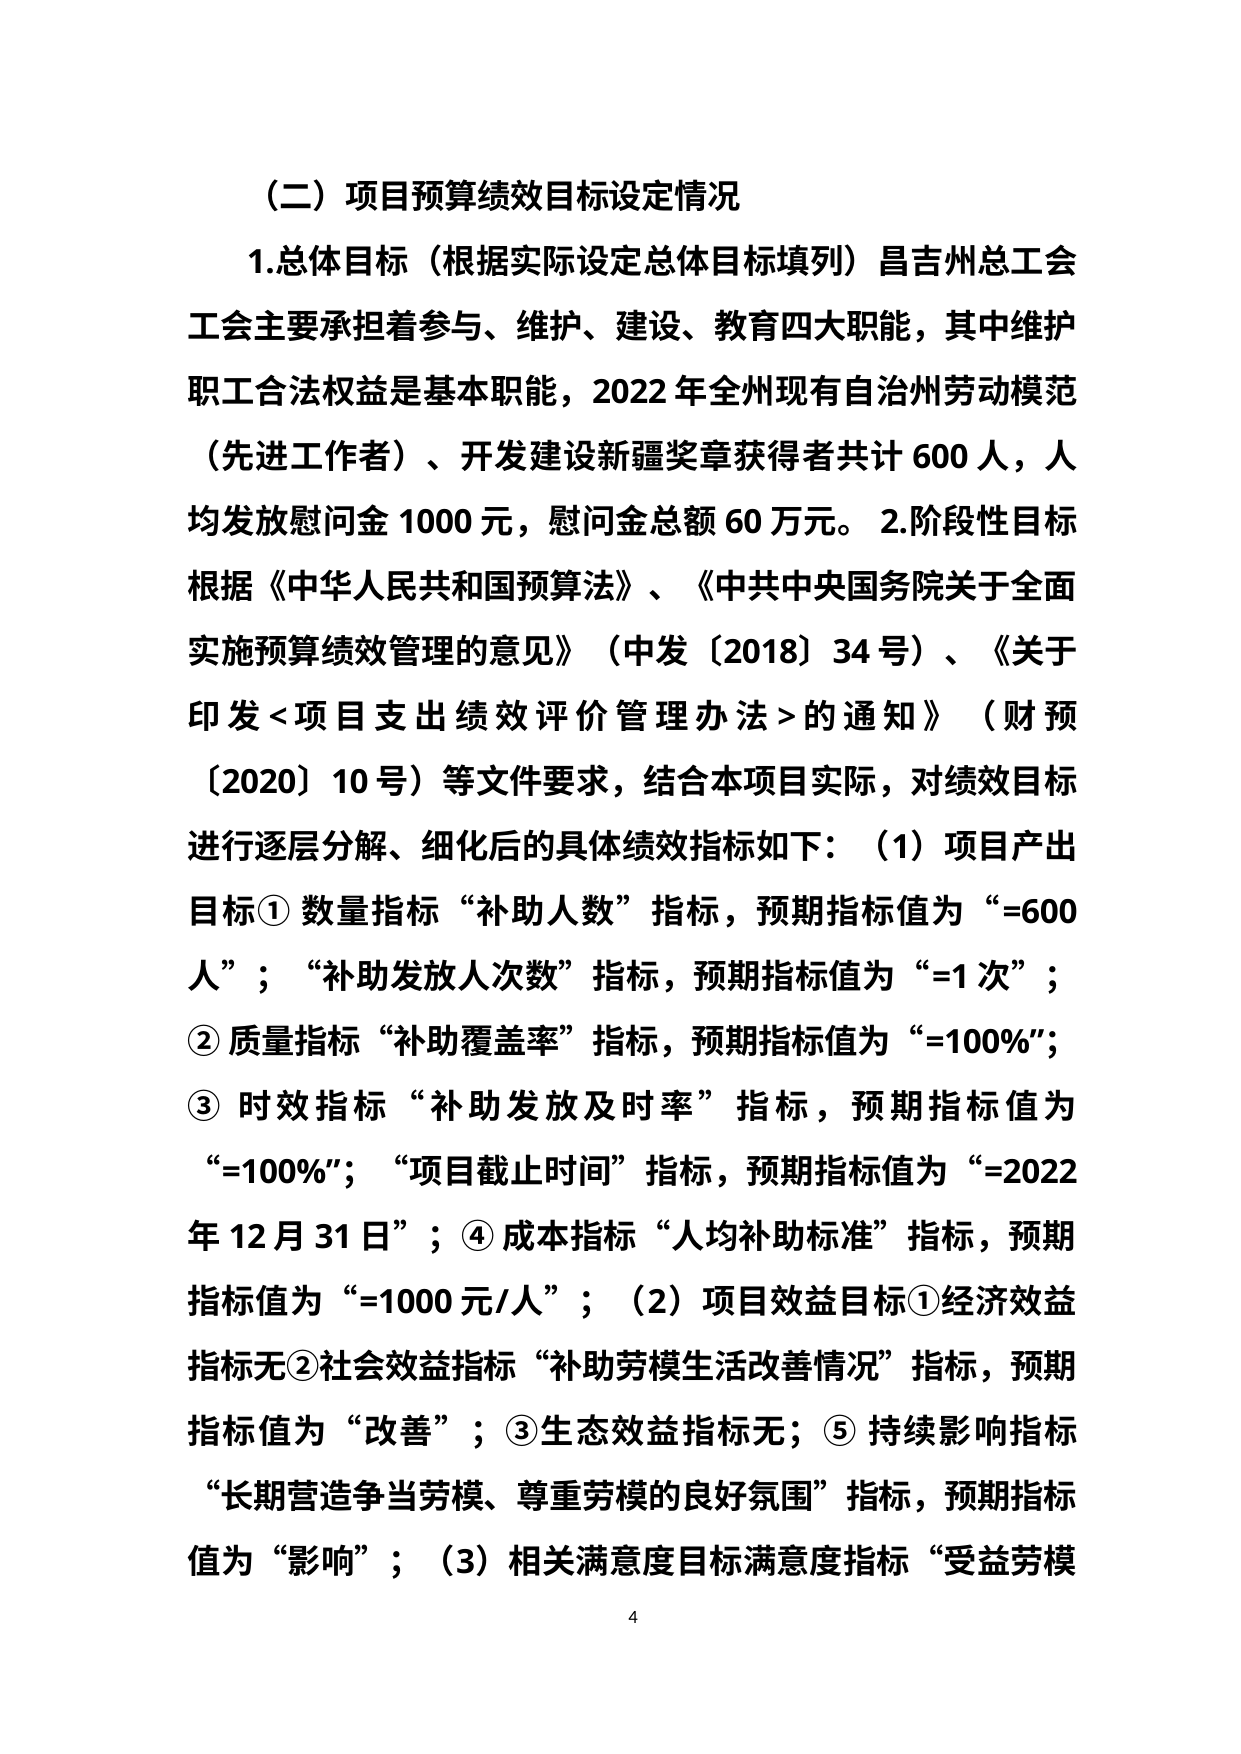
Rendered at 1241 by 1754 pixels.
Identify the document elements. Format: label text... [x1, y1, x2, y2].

text （二）项目预算绩效目标设定情况 [187, 162, 1078, 227]
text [187, 227, 1078, 1592]
